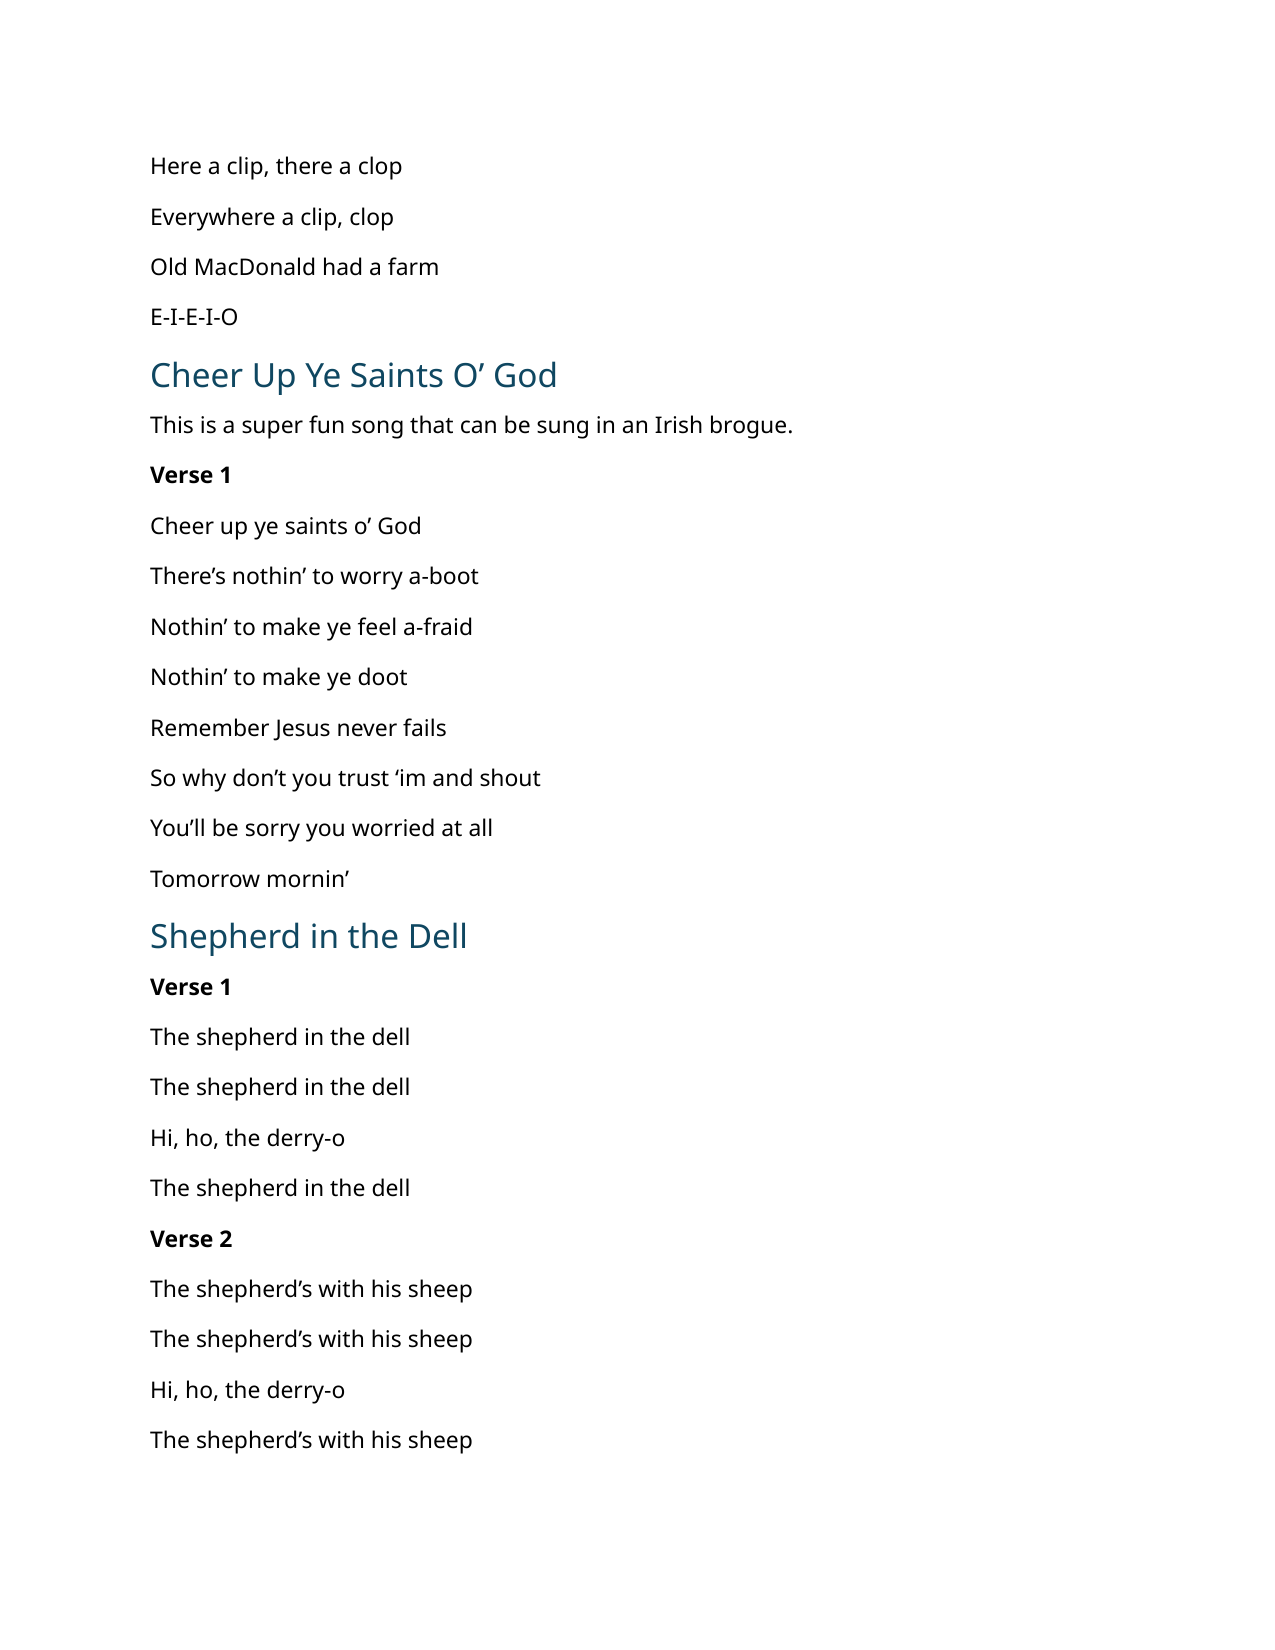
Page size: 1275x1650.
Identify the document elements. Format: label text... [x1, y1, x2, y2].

text Verse 1 [150, 970, 1125, 1002]
text Nothin’ to make ye doot [150, 661, 1125, 692]
text Hi, ho, the derry-o [150, 1374, 1125, 1405]
text The shepherd in the dell [150, 1071, 1125, 1102]
text So why don’t you trust ‘im and shout [150, 762, 1125, 793]
text Verse 2 [150, 1222, 1125, 1254]
text Verse 1 [150, 459, 1125, 491]
text Here a clip, there a clop [150, 150, 1125, 181]
text The shepherd’s with his sheep [150, 1424, 1125, 1489]
text Tomorrow mornin’ [150, 863, 1125, 894]
text E-I-E-I-O [150, 301, 1125, 332]
text You’ll be sorry you worried at all [150, 812, 1125, 843]
text The shepherd’s with his sheep [150, 1323, 1125, 1354]
text Nothin’ to make ye feel a-fraid [150, 611, 1125, 642]
text This is a super fun song that can be sung in an Irish brogue. [150, 409, 1125, 440]
text Remember Jesus never fails [150, 711, 1125, 743]
text There’s nothin’ to worry a-boot [150, 560, 1125, 591]
text Hi, ho, the derry-o [150, 1122, 1125, 1153]
subtitle Shepherd in the Dell [150, 913, 1125, 958]
text The shepherd’s with his sheep [150, 1273, 1125, 1304]
subtitle Cheer Up Ye Saints O’ God [150, 352, 1125, 397]
text The shepherd in the dell [150, 1172, 1125, 1203]
text Cheer up ye saints o’ God [150, 510, 1125, 541]
text The shepherd in the dell [150, 1021, 1125, 1052]
text Everywhere a clip, clop [150, 200, 1125, 232]
text Old MacDonald had a farm [150, 251, 1125, 282]
